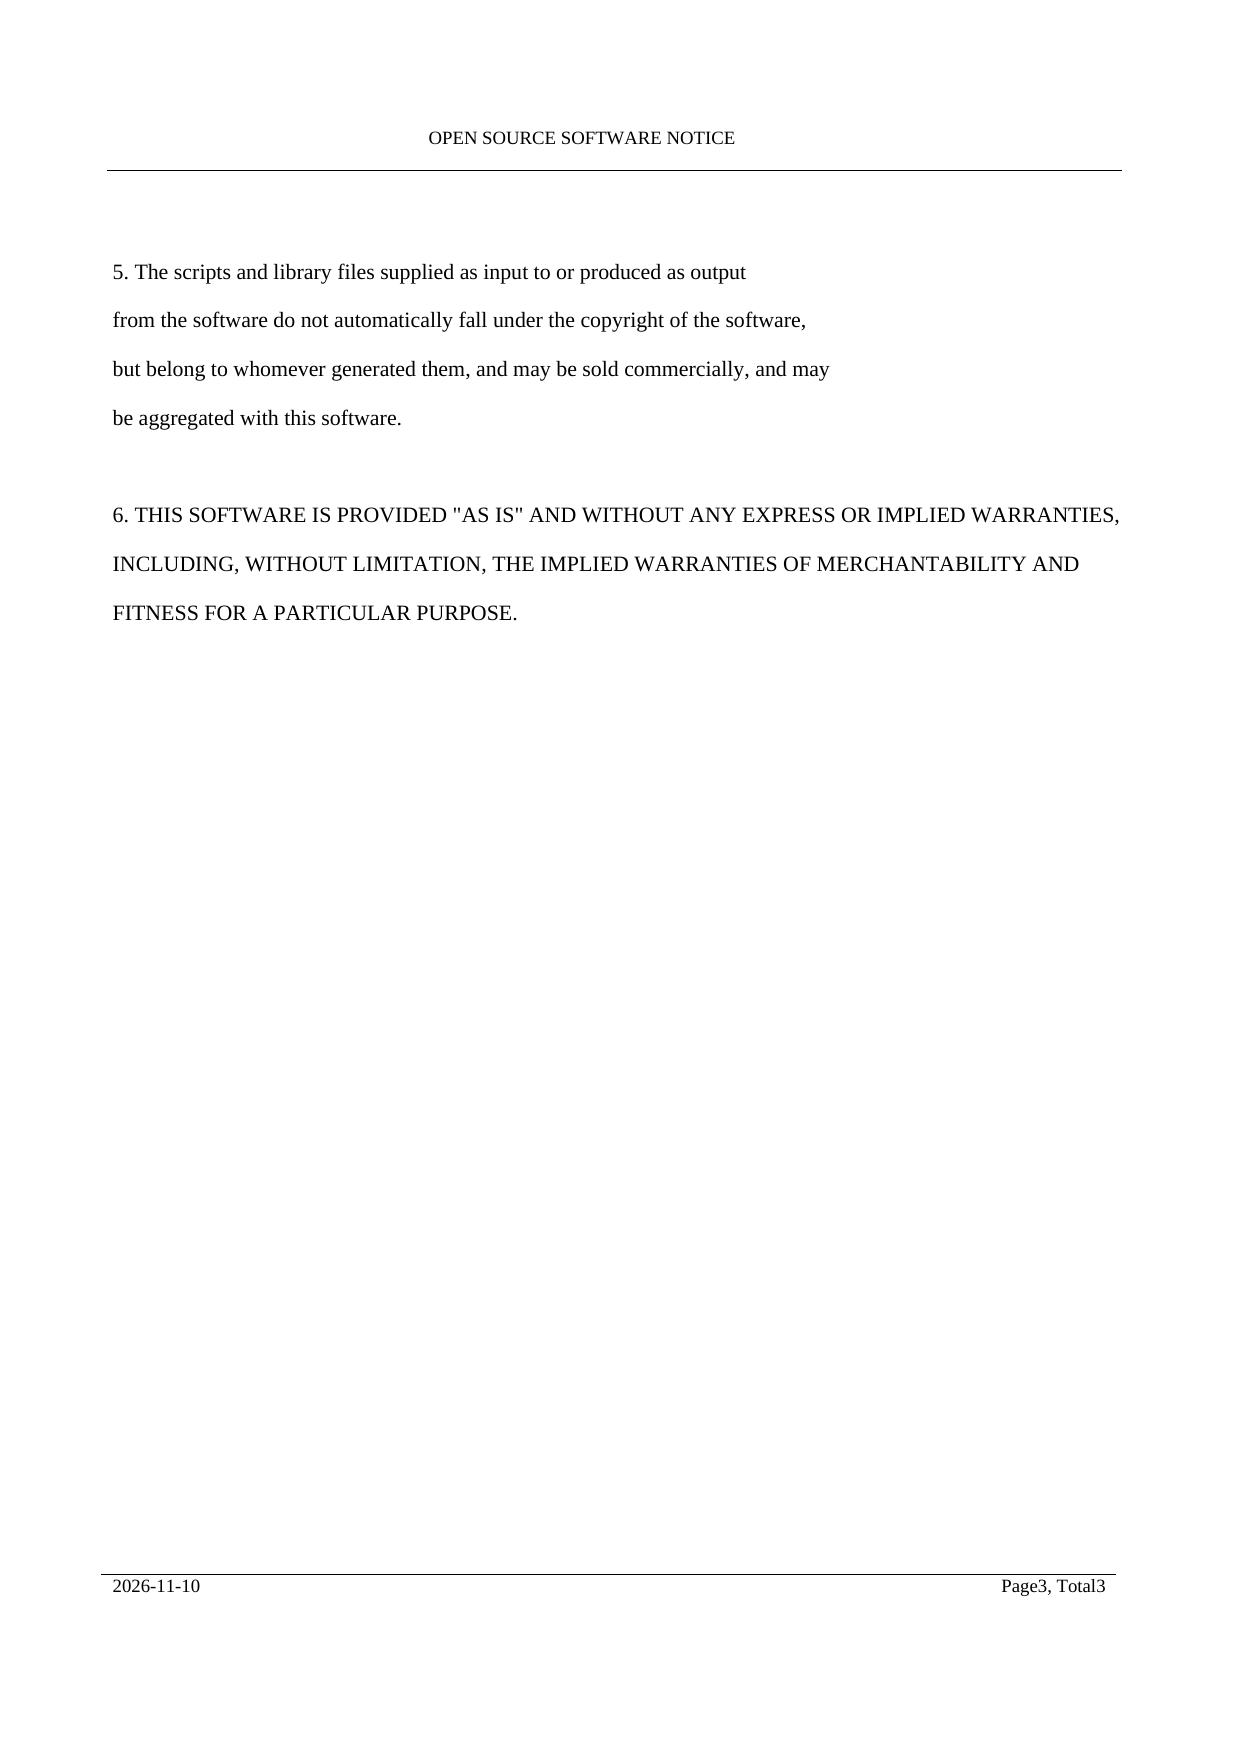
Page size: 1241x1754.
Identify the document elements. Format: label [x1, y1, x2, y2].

text [112, 206, 1128, 678]
